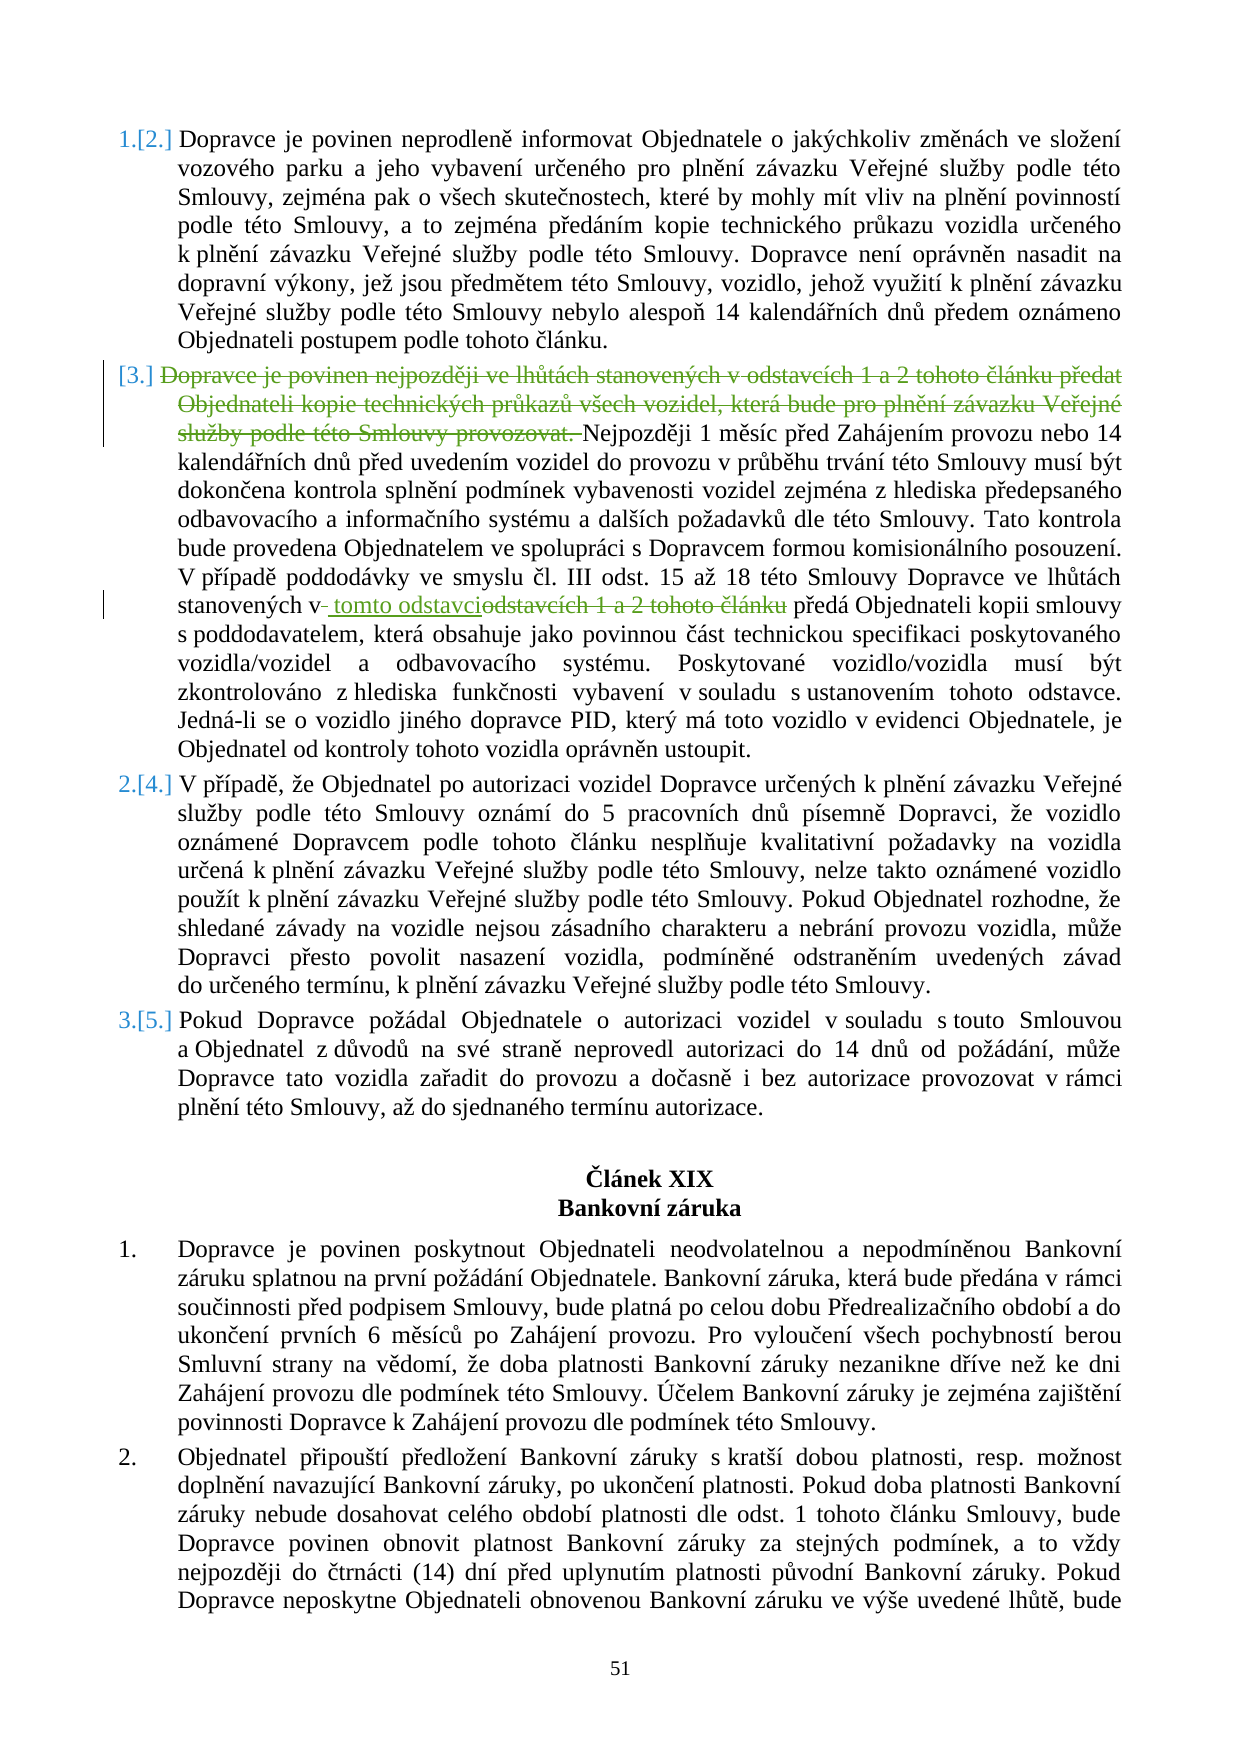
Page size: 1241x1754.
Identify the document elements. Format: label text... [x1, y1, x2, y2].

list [118, 1442, 1122, 1614]
text Bankovní záruka [177, 1193, 1122, 1222]
list Nejpozději 1 měsíc před Zahájením provozu nebo 14 kalendářních dnů před uvedením vozidel do provozu v průběhu trvání této Smlouvy musí být dokončena kontrola splnění podmínek vybavenosti vozidel zejména z hlediska předepsaného odbavovacího a informačního systému a dalších požadavků dle této Smlouvy. Tato kontrola bude provedena Objednatelem ve spolupráci s Dopravcem formou komisionálního posouzení. V případě poddodávky ve smyslu čl. III odst. 15 až 18 této Smlouvy Dopravce ve lhůtách stanovených v předá Objednateli kopii smlouvy s poddodavatelem, která obsahuje jako povinnou část technickou specifikaci poskytovaného vozidla/vozidel a odbavovacího systému. Poskytované vozidlo/vozidla musí být zkontrolováno z hlediska funkčnosti vybavení v souladu s ustanovením tohoto odstavce. Jedná-li se o vozidlo jiného dopravce PID, který má toto vozidlo v evidenci Objednatele, je Objednatel od kontroly tohoto vozidla oprávněn ustoupit. [118, 360, 1122, 763]
list Pokud Dopravce požádal Objednatele o autorizaci vozidel v souladu s touto Smlouvou a Objednatel z důvodů na své straně neprovedl autorizaci do 14 dnů od požádání, může Dopravce tato vozidla zařadit do provozu a dočasně i bez autorizace provozovat v rámci plnění této Smlouvy, až do sjednaného termínu autorizace. [118, 1005, 1122, 1120]
list Dopravce je povinen neprodleně informovat Objednatele o jakýchkoliv změnách ve složení vozového parku a jeho vybavení určeného pro plnění závazku Veřejné služby podle této Smlouvy, zejména pak o všech skutečnostech, které by mohly mít vliv na plnění povinností podle této Smlouvy, a to zejména předáním kopie technického průkazu vozidla určeného k plnění závazku Veřejné služby podle této Smlouvy. Dopravce není oprávněn nasadit na dopravní výkony, jež jsou předmětem této Smlouvy, vozidlo, jehož využití k plnění závazku Veřejné služby podle této Smlouvy nebylo alespoň 14 kalendářních dnů předem oznámeno Objednateli postupem podle tohoto článku. [118, 124, 1122, 354]
text Článek XIX [177, 1164, 1122, 1193]
list Dopravce je povinen poskytnout Objednateli neodvolatelnou a nepodmíněnou Bankovní záruku splatnou na první požádání Objednatele. Bankovní záruka, která bude předána v rámci součinnosti před podpisem Smlouvy, bude platná po celou dobu Předrealizačního období a do ukončení prvních 6 měsíců po Zahájení provozu. Pro vyloučení všech pochybností berou Smluvní strany na vědomí, že doba platnosti Bankovní záruky nezanikne dříve než ke dni Zahájení provozu dle podmínek této Smlouvy. Účelem Bankovní záruky je zejména zajištění povinnosti Dopravce k Zahájení provozu dle podmínek této Smlouvy. [118, 1234, 1122, 1435]
list V případě, že Objednatel po autorizaci vozidel Dopravce určených k plnění závazku Veřejné služby podle této Smlouvy oznámí do 5 pracovních dnů písemně Dopravci, že vozidlo oznámené Dopravcem podle tohoto článku nesplňuje kvalitativní požadavky na vozidla určená k plnění závazku Veřejné služby podle této Smlouvy, nelze takto oznámené vozidlo použít k plnění závazku Veřejné služby podle této Smlouvy. Pokud Objednatel rozhodne, že shledané závady na vozidle nejsou zásadního charakteru a nebrání provozu vozidla, může Dopravci přesto povolit nasazení vozidla, podmíněné odstraněním uvedených závad do určeného termínu, k plnění závazku Veřejné služby podle této Smlouvy. [118, 769, 1122, 999]
